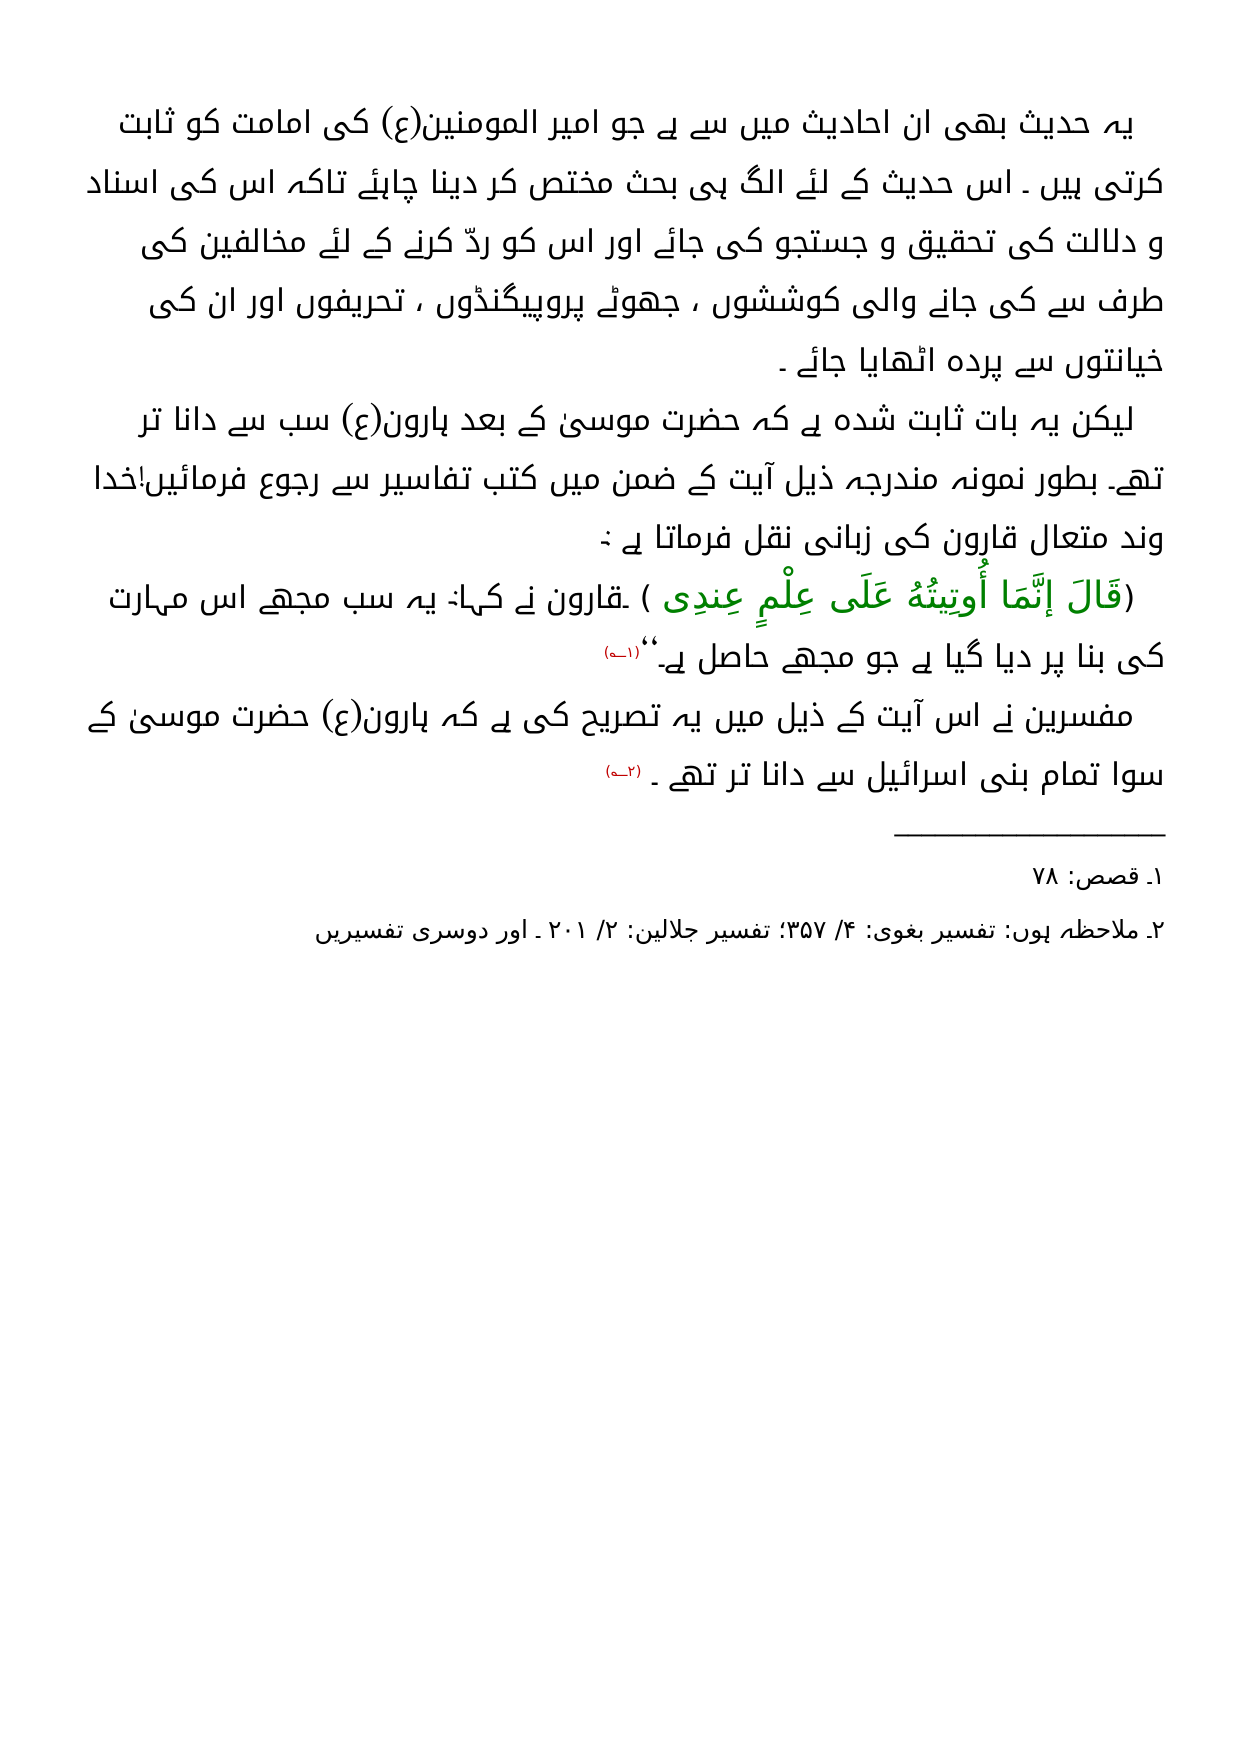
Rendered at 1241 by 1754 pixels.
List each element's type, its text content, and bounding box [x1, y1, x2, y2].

text ____________________ [75, 805, 1165, 837]
text مفسرین نے اس آیت کے ذیل میں یہ تصریح کی ہے کہ ہارون(ع) حضرت موسیٰ کے سوا تمام بنی اسرائیل سے دانا تر تھے ۔ (۲؎) [75, 686, 1165, 805]
text یہ حدیث بھی ان احادیث میں سے ہے جو امیر المومنین(ع) کی امامت کو ثابت کرتی ہیں ۔ اس حدیث کے لئے الگ ہی بحث مختص کر دینا چاہئے تاکہ اس کی اسناد و دلالت کی تحقیق و جستجو کی جائے اور اس کو ردّ کرنے کے لئے مخالفین کی طرف سے کی جانے والی کوششوں ، جھوٹے پروپیگنڈوں ، تحریفوں اور ان کی خیانتوں سے پردہ اٹھایا جائے ۔ [75, 94, 1165, 390]
text ۲۔ ملاحظہ ہوں: تفسیر بغوی: ۴/ ۳۵۷؛ تفسیر جلالین: ۲/ ۲۰۱ ۔ اور دوسری تفسیریں [75, 916, 1165, 945]
text (قَالَ إنَّمَا أُوتِیتُهُ عَلَی عِلْمٍ عِندِی ) ۔قارون نے کہا: یہ سب مجھے اس مہارت کی بنا پر دیا گیا ہے جو مجھے حاصل ہے۔‘‘(۱؎) [75, 568, 1165, 686]
text ۱۔ قصص: ۷۸ [75, 862, 1165, 891]
text لیکن یہ بات ثابت شدہ ہے کہ حضرت موسیٰ کے بعد ہارون(ع) سب سے دانا تر تھے۔ بطور نمونہ مندرجہ ذیل آیت کے ضمن میں کتب تفاسیر سے رجوع فرمائیں!خدا وند متعال قارون کی زبانی نقل فرماتا ہے : [75, 390, 1165, 568]
